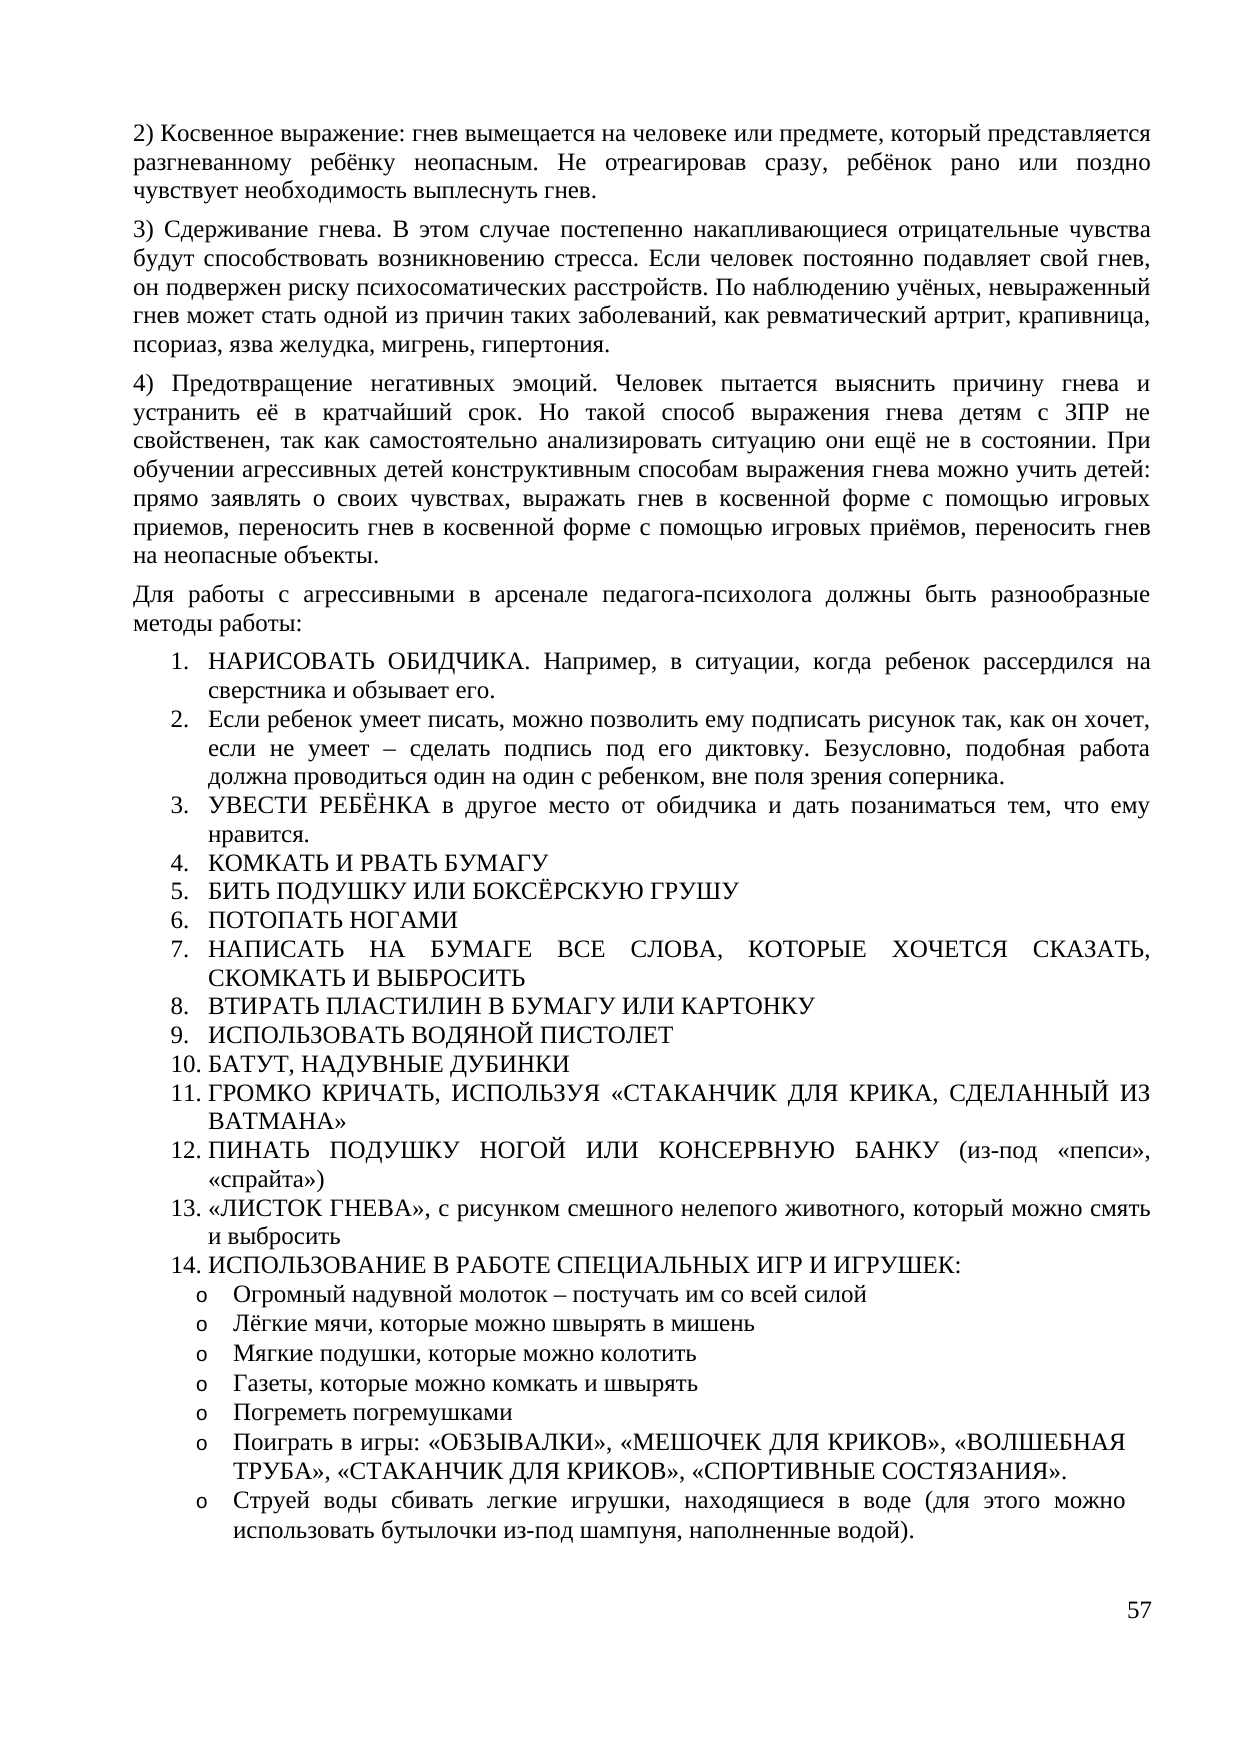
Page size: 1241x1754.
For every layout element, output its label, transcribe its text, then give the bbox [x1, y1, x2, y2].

list НАПИСАТЬ НА БУМАГЕ ВСЕ СЛОВА, КОТОРЫЕ ХОЧЕТСЯ СКАЗАТЬ, СКОМКАТЬ И ВЫБРОСИТЬ [170, 934, 1152, 991]
list ВТИРАТЬ ПЛАСТИЛИН В БУМАГУ ИЛИ КАРТОНКУ [170, 991, 1152, 1020]
text Для работы с агрессивными в арсенале педагога-психолога должны быть разнообразные методы работы: [133, 579, 1152, 637]
list НАРИСОВАТЬ ОБИДЧИКА. Например, в ситуации, когда ребенок рассердился на сверстника и обзывает его. [170, 646, 1152, 704]
list КОМКАТЬ И РВАТЬ БУМАГУ [170, 848, 1152, 876]
list Лёгкие мячи, которые можно швырять в мишень [195, 1308, 1127, 1338]
list ИСПОЛЬЗОВАТЬ ВОДЯНОЙ ПИСТОЛЕТ [170, 1020, 1152, 1049]
list БИТЬ ПОДУШКУ ИЛИ БОКСЁРСКУЮ ГРУШУ [170, 876, 1152, 905]
list «ЛИСТОК ГНЕВА», с рисунком смешного нелепого животного, который можно смять и выбросить [170, 1193, 1152, 1250]
list УВЕСТИ РЕБЁНКА в другое место от обидчика и дать позаниматься тем, что ему нравится. [170, 790, 1152, 848]
list Мягкие подушки, которые можно колотить [195, 1338, 1127, 1368]
text 2) Косвенное выражение: гнев вымещается на человеке или предмете, который представляется разгневанному ребёнку неопасным. Не отреагировав сразу, ребёнок рано или поздно чувствует необходимость выплеснуть гнев. [133, 118, 1152, 204]
list ГРОМКО КРИЧАТЬ, ИСПОЛЬЗУЯ «СТАКАНЧИК ДЛЯ КРИКА, СДЕЛАННЫЙ ИЗ ВАТМАНА» [170, 1078, 1152, 1135]
text 3) Сдерживание гнева. В этом случае постепенно накапливающиеся отрицательные чувства будут способствовать возникновению стресса. Если человек постоянно подавляет свой гнев, он подвержен риску психосоматических расстройств. По наблюдению учёных, невыраженный гнев может стать одной из причин таких заболеваний, как ревматический артрит, крапивница, псориаз, язва желудка, мигрень, гипертония. [133, 214, 1152, 358]
list Поиграть в игры: «ОБЗЫВАЛКИ», «МЕШОЧЕК ДЛЯ КРИКОВ», «ВОЛШЕБНАЯ ТРУБА», «СТАКАНЧИК ДЛЯ КРИКОВ», «СПОРТИВНЫЕ СОСТЯЗАНИЯ». [195, 1427, 1127, 1485]
list Если ребенок умеет писать, можно позволить ему подписать рисунок так, как он хочет, если не умеет – сделать подпись под его диктовку. Безусловно, подобная работа должна проводиться один на один с ребенком, вне поля зрения соперника. [170, 704, 1152, 790]
list Газеты, которые можно комкать и швырять [195, 1368, 1127, 1397]
list ПОТОПАТЬ НОГАМИ [170, 905, 1152, 934]
text 4) Предотвращение негативных эмоций. Человек пытается выяснить причину гнева и устранить её в кратчайший срок. Но такой способ выражения гнева детям с ЗПР не свойственен, так как самостоятельно анализировать ситуацию они ещё не в состоянии. При обучении агрессивных детей конструктивным способам выражения гнева можно учить детей: прямо заявлять о своих чувствах, выражать гнев в косвенной форме с помощью игровых приемов, переносить гнев в косвенной форме с помощью игровых приёмов, переносить гнев на неопасные объекты. [133, 368, 1152, 569]
list БАТУТ, НАДУВНЫЕ ДУБИНКИ [170, 1049, 1152, 1078]
list ИСПОЛЬЗОВАНИЕ В РАБОТЕ СПЕЦИАЛЬНЫХ ИГР И ИГРУШЕК: [170, 1250, 1152, 1279]
list Огромный надувной молоток – постучать им со всей силой [195, 1279, 1127, 1308]
list Погреметь погремушками [195, 1397, 1127, 1427]
list ПИНАТЬ ПОДУШКУ НОГОЙ ИЛИ КОНСЕРВНУЮ БАНКУ (из-под «пепси», «спрайта») [170, 1135, 1152, 1193]
list Струей воды сбивать легкие игрушки, находящиеся в воде (для этого можно использовать бутылочки из-под шампуня, наполненные водой). [195, 1485, 1127, 1543]
